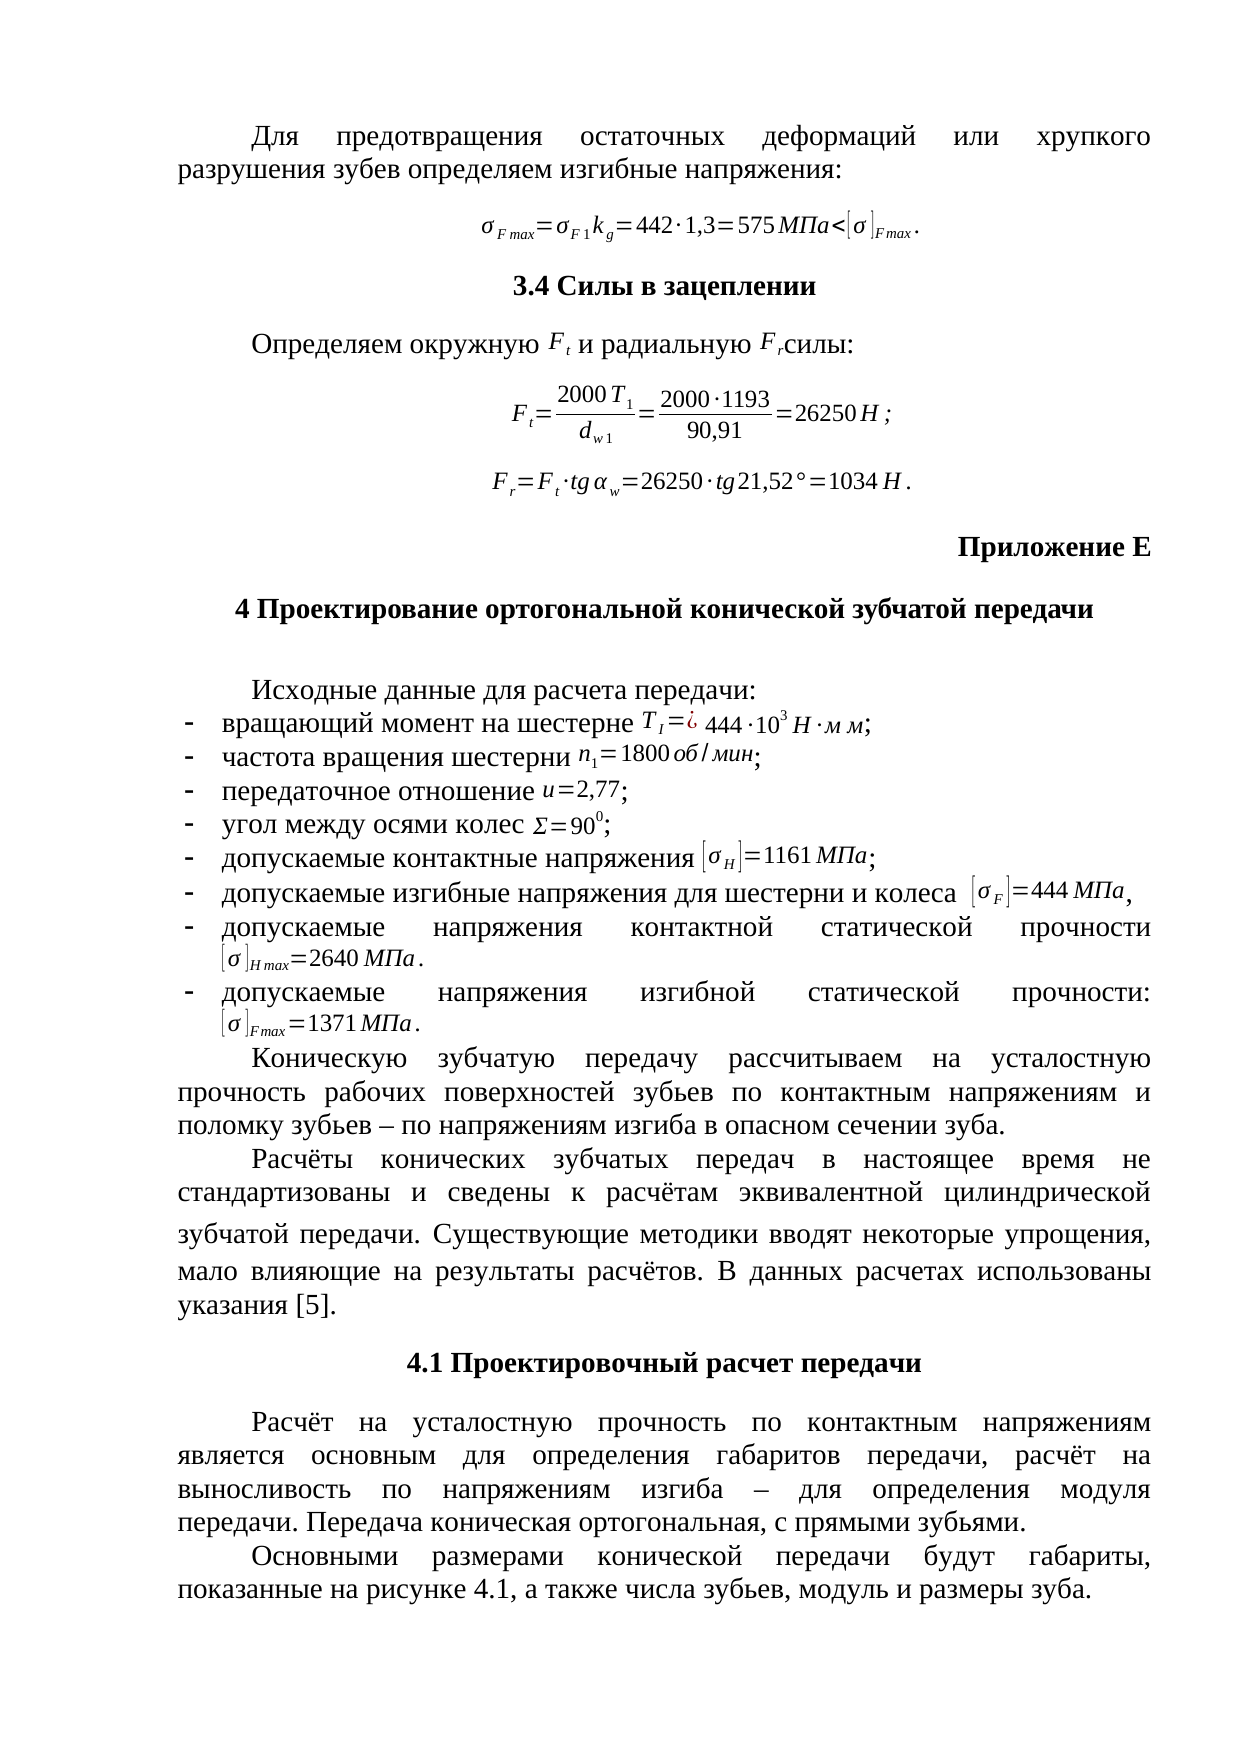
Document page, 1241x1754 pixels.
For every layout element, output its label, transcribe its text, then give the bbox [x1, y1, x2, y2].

text 4.1 Проектировочный расчет передачи [177, 1345, 1152, 1379]
subtitle Приложение Е [177, 529, 1152, 562]
text Для предотвращения остаточных деформаций или хрупкого разрушения зубев определяем изгибные напряжения: [177, 118, 1152, 185]
list допускаемые напряжения изгибной статической прочности: [184, 974, 1152, 1040]
text Расчёты конических зубчатых передач в настоящее время не стандартизованы и сведены к расчётам эквивалентной цилиндрической зубчатой передачи. Существующие методики вводят некоторые упрощения, мало влияющие на результаты расчётов. В данных расчетах использованы указания [5]. [177, 1141, 1152, 1320]
text Определяем окружную и радиальную силы: [177, 327, 1152, 360]
text 3.4 Силы в зацеплении [177, 268, 1152, 302]
text Исходные данные для расчета передачи: [177, 672, 1152, 705]
list допускаемые изгибные напряжения для шестерни и колеса , [184, 874, 1152, 909]
text Основными размерами конической передачи будут габариты, показанные на рисунке 4.1, а также числа зубьев, модуль и размеры зуба. [177, 1538, 1152, 1605]
subtitle 4 Проектирование ортогональной конической зубчатой передачи [177, 591, 1152, 625]
list частота вращения шестерни ; [184, 739, 1152, 773]
list угол между осями колес ; [184, 806, 1152, 840]
list передаточное отношение ; [184, 773, 1152, 806]
text Коническую зубчатую передачу рассчитываем на усталостную прочность рабочих поверхностей зубьев по контактным напряжениям и поломку зубьев – по напряжениям изгиба в опасном сечении зуба. [177, 1040, 1152, 1141]
list вращающий момент на шестерне ; [184, 705, 1152, 739]
list допускаемые контактные напряжения ; [184, 840, 1152, 874]
text Расчёт на усталостную прочность по контактным напряжениям является основным для определения габаритов передачи, расчёт на выносливость по напряжениям изгиба – для определения модуля передачи. Передача коническая ортогональная, с прямыми зубьями. [177, 1404, 1152, 1538]
list допускаемые напряжения контактной статической прочности [184, 909, 1152, 974]
